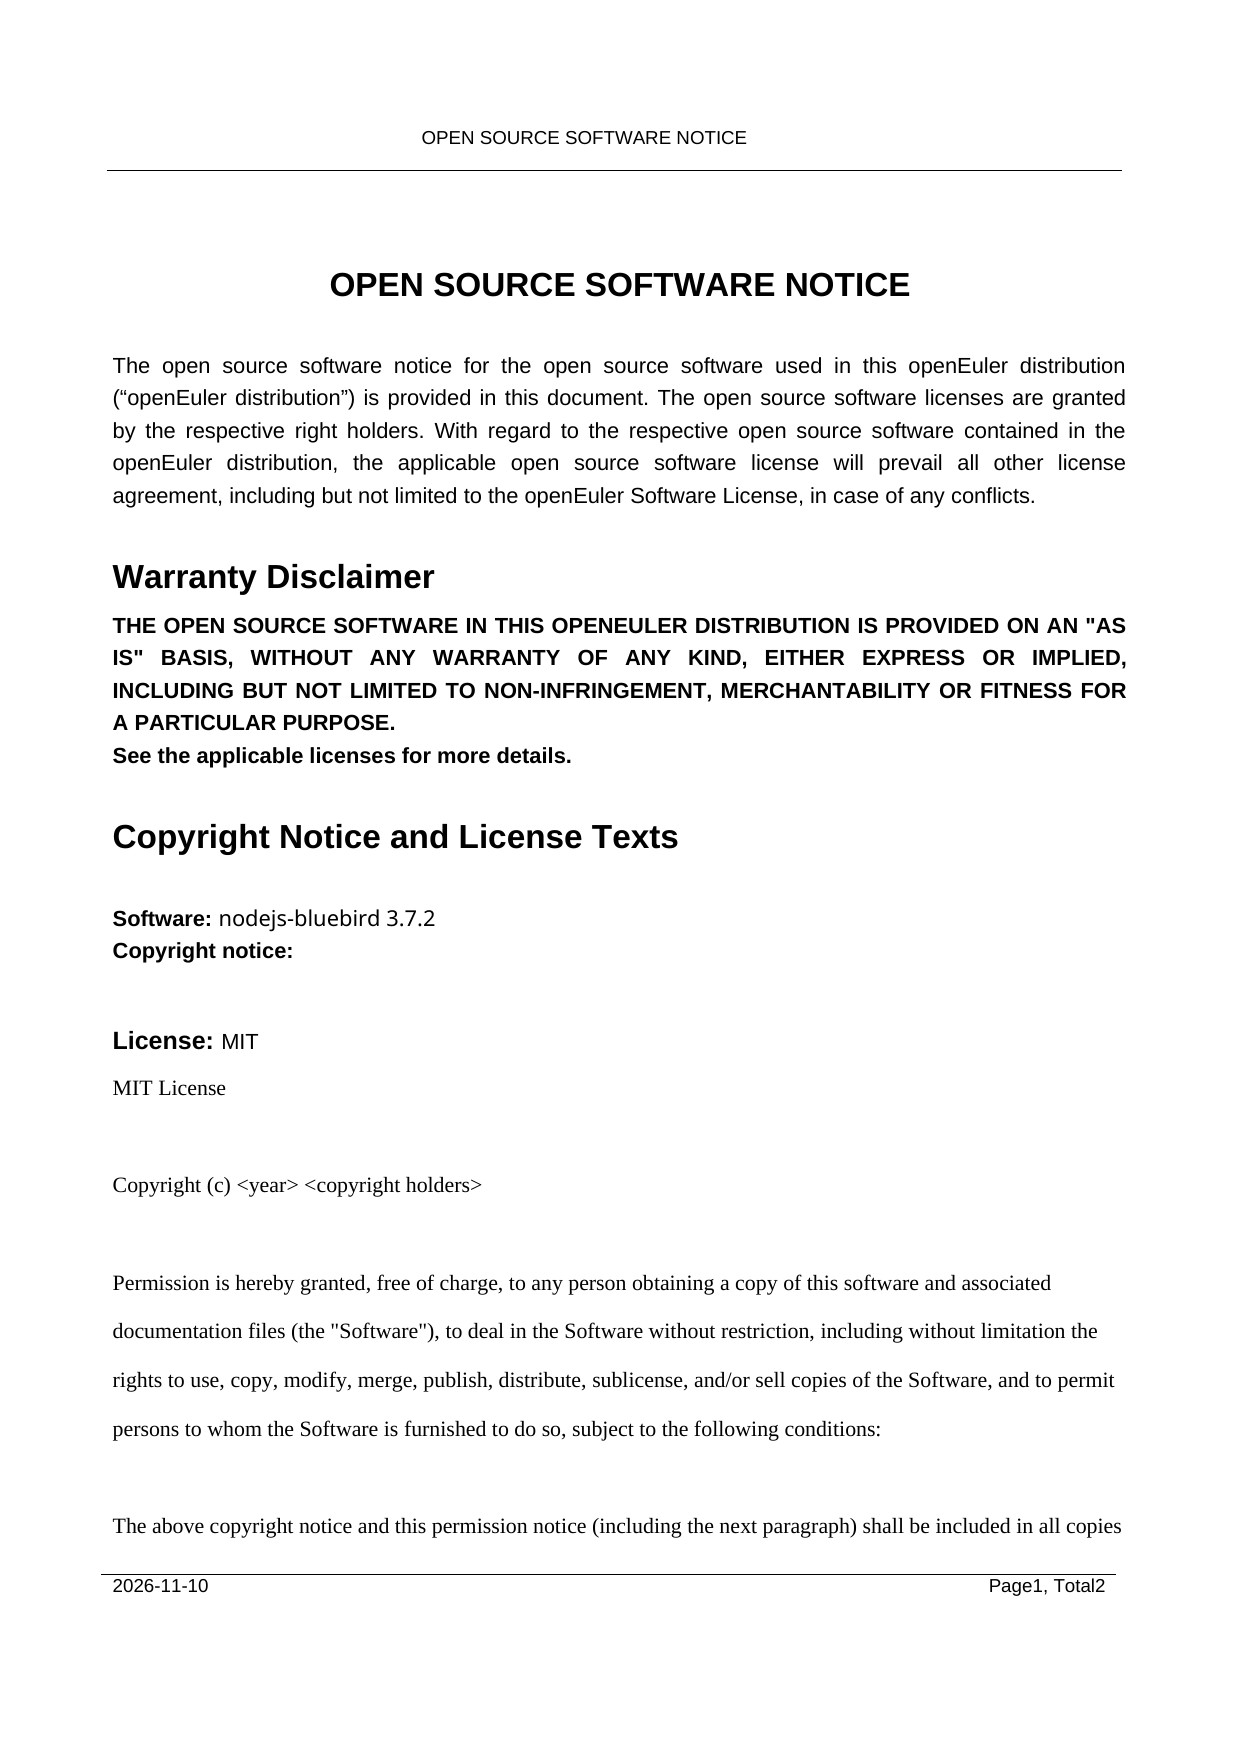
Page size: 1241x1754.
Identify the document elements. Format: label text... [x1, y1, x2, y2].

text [112, 1071, 1128, 1542]
text Software: nodejs-bluebird 3.7.2 [112, 901, 1128, 934]
text License: MIT [112, 1024, 1128, 1057]
text The open source software notice for the open source software used in this openEuler distribution (“openEuler distribution”) is provided in this document. The open source software licenses are granted by the respective right holders. With regard to the respective open source software contained in the openEuler distribution, the applicable open source software license will prevail all other license agreement, including but not limited to the openEuler Software License, in case of any conflicts. [112, 349, 1128, 511]
text Copyright Notice and License Texts [112, 804, 1128, 869]
text OPEN SOURCE SOFTWARE NOTICE [112, 251, 1128, 316]
text Copyright notice: [112, 934, 1128, 966]
text Warranty Disclaimer [112, 544, 1128, 609]
text THE OPEN SOURCE SOFTWARE IN THIS OPENEULER DISTRIBUTION IS PROVIDED ON AN "AS IS" BASIS, WITHOUT ANY WARRANTY OF ANY KIND, EITHER EXPRESS OR IMPLIED, INCLUDING BUT NOT LIMITED TO NON-INFRINGEMENT, MERCHANTABILITY OR FITNESS FOR A PARTICULAR PURPOSE. See the applicable licenses for more details. [112, 609, 1128, 771]
